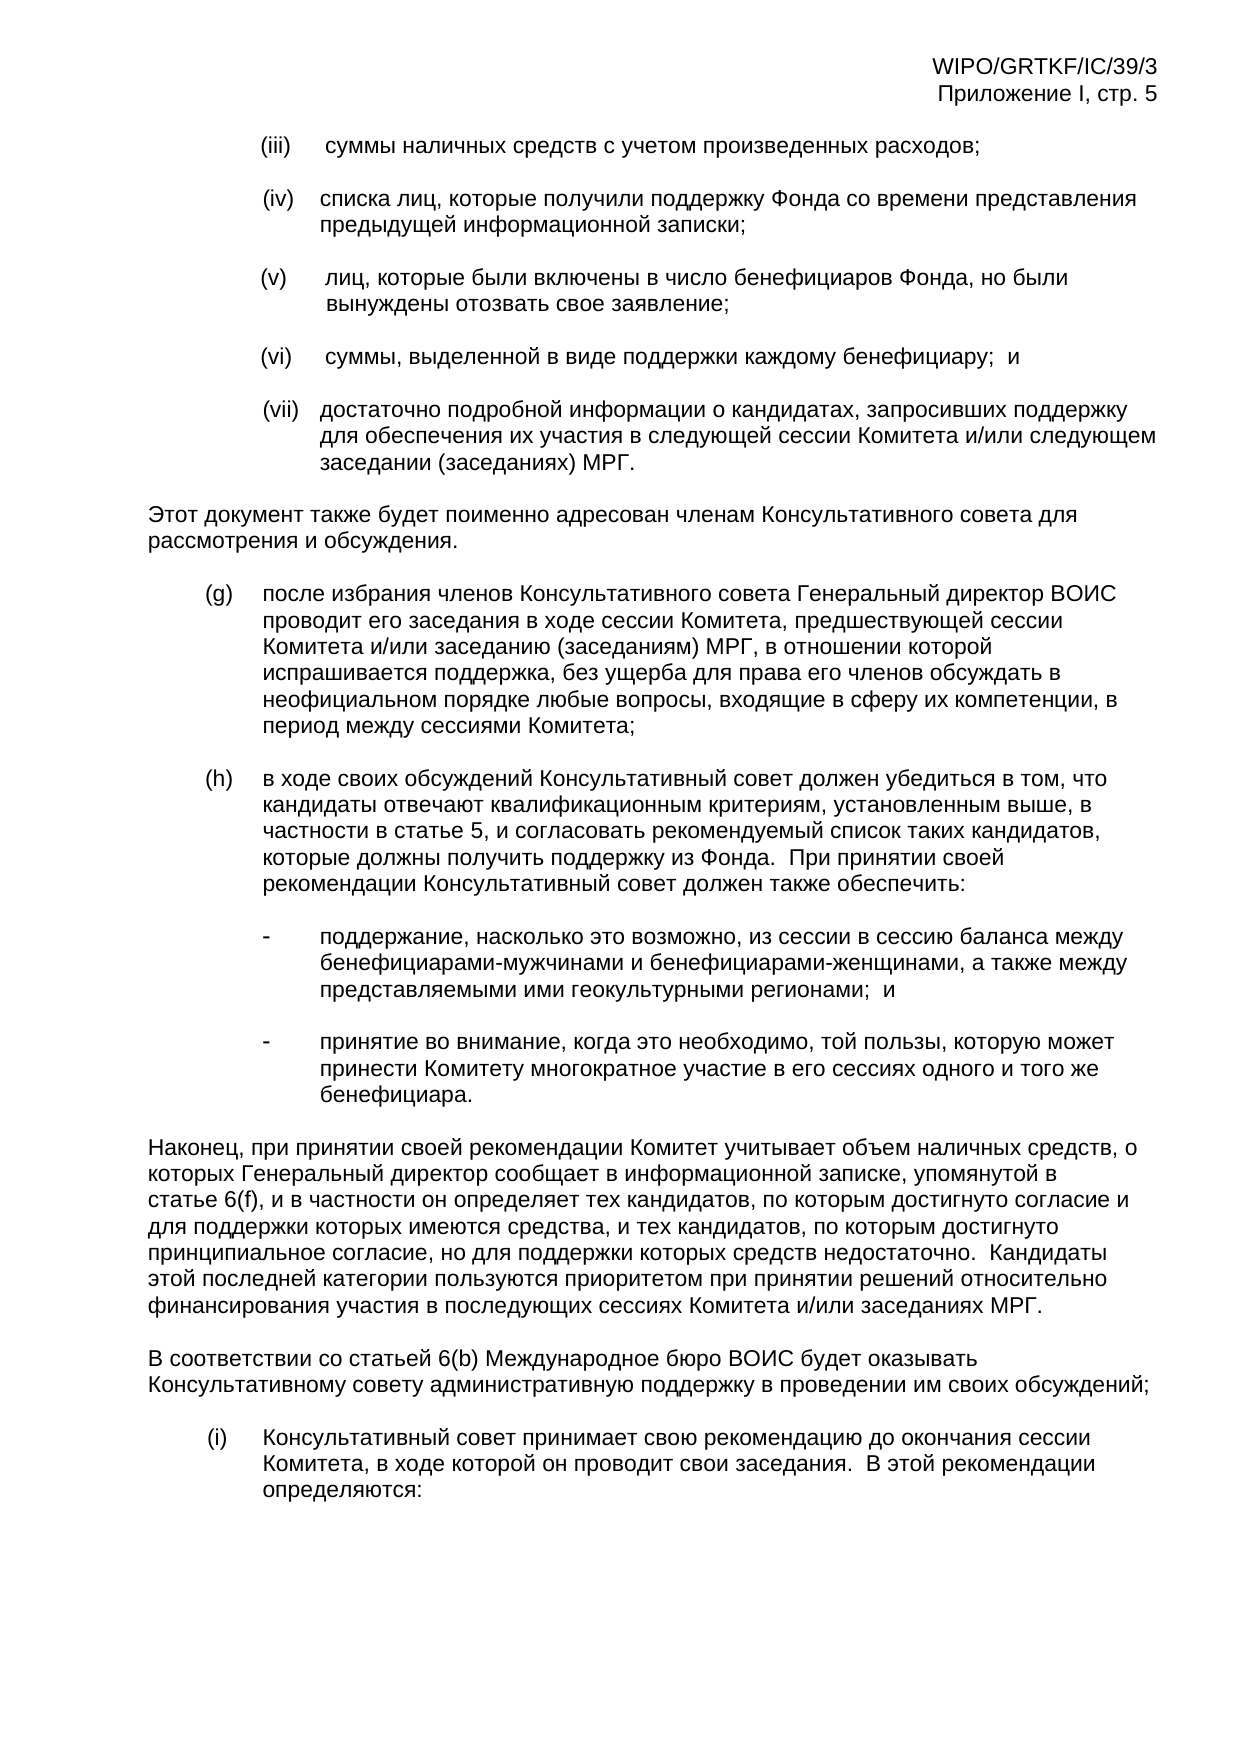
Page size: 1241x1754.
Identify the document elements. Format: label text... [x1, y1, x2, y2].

list достаточно подробной информации о кандидатах, запросивших поддержку для обеспечения их участия в следующей сессии Комитета и/или следующем заседании (заседаниях) МРГ. [262, 396, 1157, 475]
list списка лиц, которые получили поддержку Фонда со времени представления предыдущей информационной записки; [262, 185, 1157, 238]
text (h) в ходе своих обсуждений Консультативный совет должен убедиться в том, что кандидаты отвечают квалификационным критериям, установленным выше, в частности в статье 5, и согласовать рекомендуемый список таких кандидатов, которые должны получить поддержку из Фонда. При принятии своей рекомендации Консультативный совет должен также обеспечить: [205, 765, 1157, 896]
text Наконец, при принятии своей рекомендации Комитет учитывает объем наличных средств, о которых Генеральный директор сообщает в информационной записке, упомянутой в статье 6(f), и в частности он определяет тех кандидатов, по которым достигнуто согласие и для поддержки которых имеются средства, и тех кандидатов, по которым достигнуто принципиальное согласие, но для поддержки которых средств недостаточно. Кандидаты этой последней категории пользуются приоритетом при принятии решений относительно финансирования участия в последующих сессиях Комитета и/или заседаниях МРГ. [148, 1134, 1157, 1318]
list лиц, которые были включены в число бенефициаров Фонда, но были вынуждены отозвать свое заявление; [260, 264, 1157, 317]
list поддержание, насколько это возможно, из сессии в сессию баланса между бенефициарами-мужчинами и бенефициарами-женщинами, а также между представляемыми ими геокультурными регионами; и [262, 923, 1157, 1002]
text (i) Консультативный совет принимает свою рекомендацию до окончания сессии Комитета, в ходе которой он проводит свои заседания. В этой рекомендации определяются: [207, 1423, 1157, 1503]
text (g) после избрания членов Консультативного совета Генеральный директор ВОИС проводит его заседания в ходе сессии Комитета, предшествующей сессии Комитета и/или заседанию (заседаниям) МРГ, в отношении которой испрашивается поддержка, без ущерба для права его членов обсуждать в неофициальном порядке любые вопросы, входящие в сферу их компетенции, в период между сессиями Комитета; [205, 580, 1157, 738]
list суммы наличных средств с учетом произведенных расходов; [260, 132, 1157, 158]
text Этот документ также будет поименно адресован членам Консультативного совета для рассмотрения и обсуждения. [148, 501, 1157, 554]
list принятие во внимание, когда это необходимо, той пользы, которую может принести Комитету многократное участие в его сессиях одного и того же бенефициара. [262, 1028, 1157, 1107]
list суммы, выделенной в виде поддержки каждому бенефициару; и [260, 343, 1157, 369]
text В соответствии со статьей 6(b) Международное бюро ВОИС будет оказывать Консультативному совету административную поддержку в проведении им своих обсуждений; [148, 1344, 1157, 1397]
